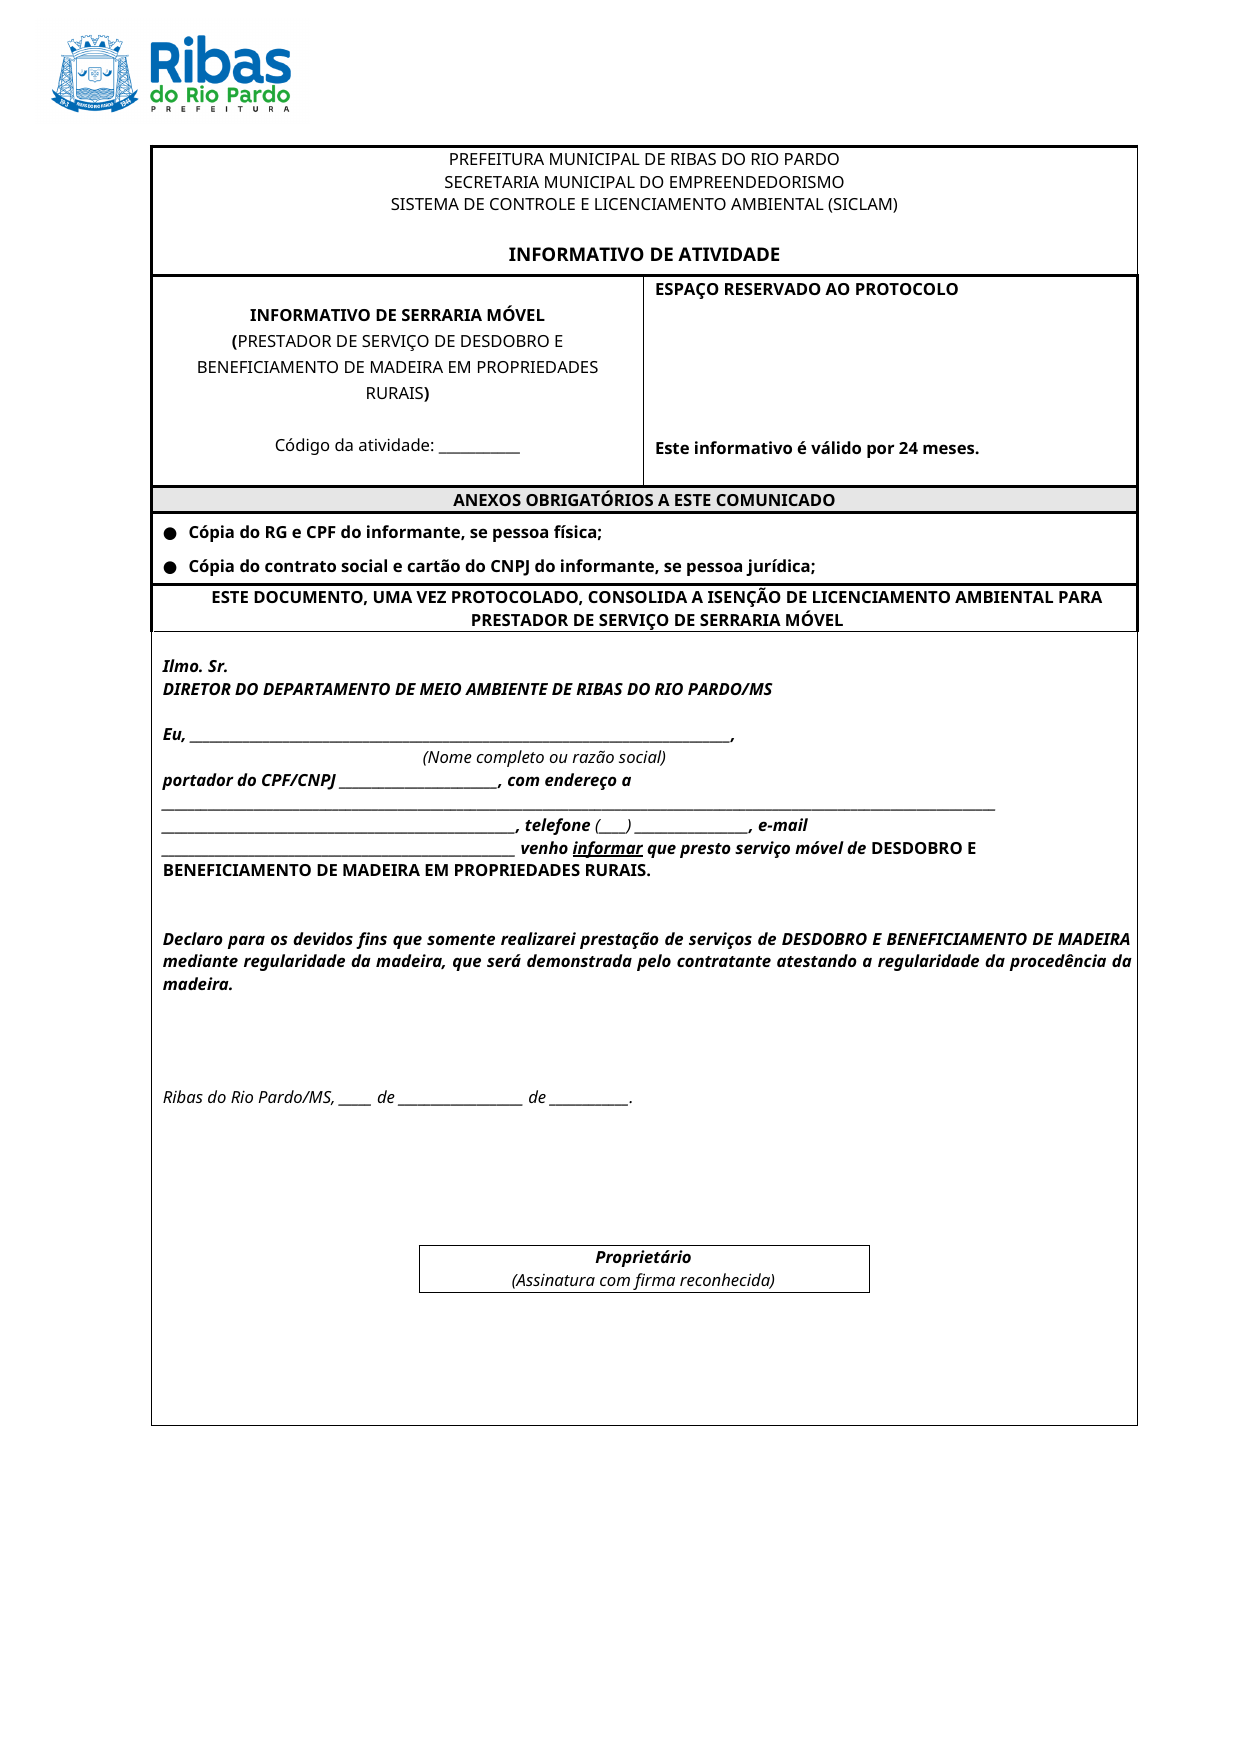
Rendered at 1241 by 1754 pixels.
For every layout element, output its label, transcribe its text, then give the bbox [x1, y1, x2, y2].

picture [35, 18, 311, 124]
table_cell ESPAÇO RESERVADO AO PROTOCOLO Este informativo é válido por 24 meses. [644, 277, 1136, 485]
table_header PREFEITURA MUNICIPAL DE RIBAS DO RIO PARDO SECRETARIA MUNICIPAL DO EMPREENDEDORISMO SISTEMA DE CONTROLE E LICENCIAMENTO AMBIENTAL (SICLAM) INFORMATIVO DE ATIVIDADE [153, 148, 1137, 274]
table_cell Ilmo. Sr. DIRETOR DO DEPARTAMENTO DE MEIO AMBIENTE DE RIBAS DO RIO PARDO/MS Eu, _________________________________________________________________________________, (Nome completo ou razão social) portador do CPF/CNPJ ________________________, com endereço a ____________________________________________________________________________________________________________________________________________________________________________________, telefone (____) _________________, e-mail _____________________________________________________ venho informar que presto serviço móvel de DESDOBRO E BENEFICIAMENTO DE MADEIRA EM PROPRIEDADES RURAIS. Declaro para os devidos fins que somente realizarei prestação de serviços de DESDOBRO E BENEFICIAMENTO DE MADEIRA mediante regularidade da madeira, que será demonstrada pelo contratante atestando a regularidade da procedência da madeira. Ribas do Rio Pardo/MS, _____ de ___________________ de ____________. [152, 631, 1137, 1425]
table_cell INFORMATIVO DE SERRARIA MÓVEL (PRESTADOR DE SERVIÇO DE DESDOBRO E BENEFICIAMENTO DE MADEIRA EM PROPRIEDADES RURAIS) Código da atividade: ___________ [153, 277, 643, 485]
table_cell ESTE DOCUMENTO, UMA VEZ PROTOCOLADO, CONSOLIDA A ISENÇÃO DE LICENCIAMENTO AMBIENTAL PARA PRESTADOR DE SERVIÇO DE SERRARIA MÓVEL [153, 586, 1136, 631]
table_cell ANEXOS OBRIGATÓRIOS A ESTE COMUNICADO [153, 488, 1136, 511]
table_cell Cópia do RG e CPF do informante, se pessoa física; Cópia do contrato social e cartão do CNPJ do informante, se pessoa jurídica; [153, 514, 1136, 582]
